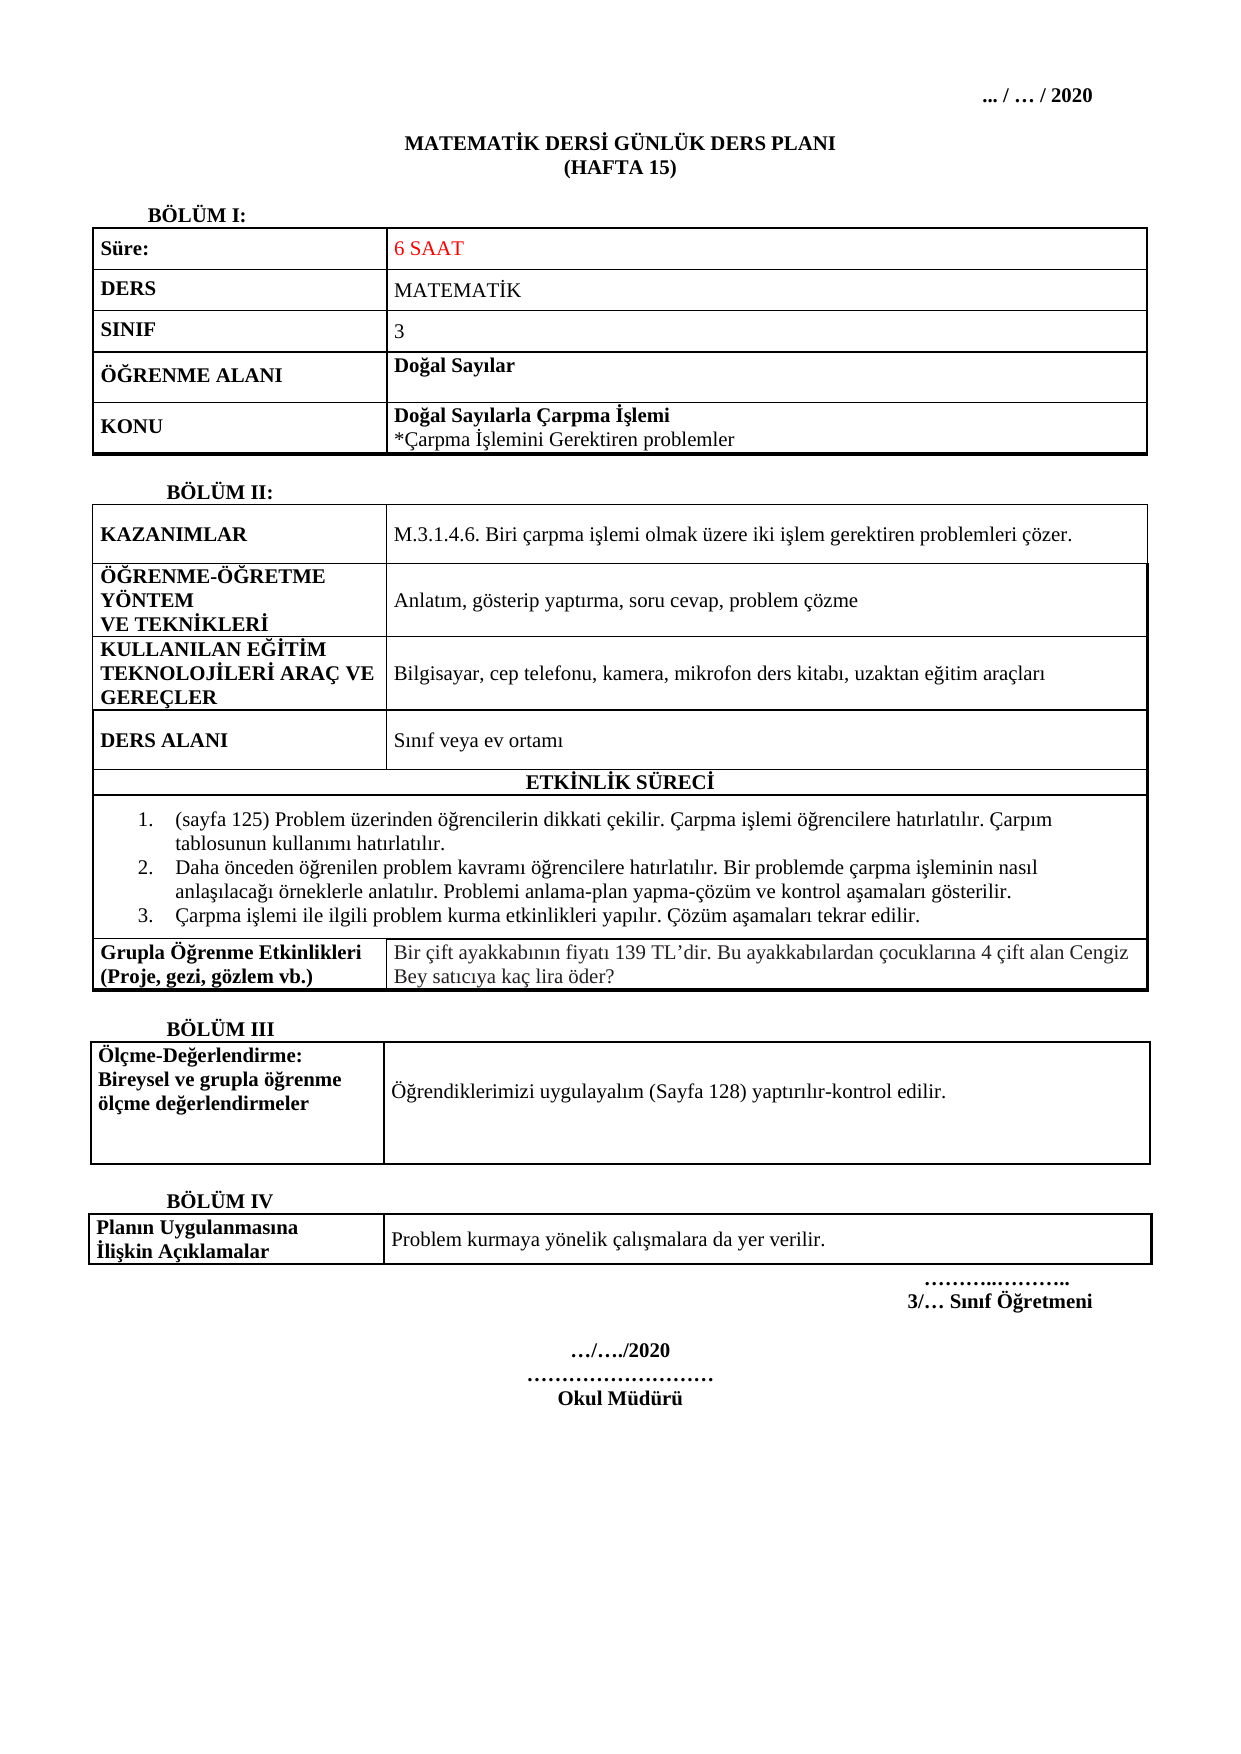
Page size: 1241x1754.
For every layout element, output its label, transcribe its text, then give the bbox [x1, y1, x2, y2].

table_header M.3.1.4.6. Biri çarpma işlemi olmak üzere iki işlem gerektiren problemleri çözer. [387, 505, 1147, 563]
table_cell Doğal Sayılar [388, 353, 1146, 402]
text 3/… Sınıf Öğretmeni [148, 1289, 1092, 1313]
table_cell MATEMATİK [388, 270, 1146, 310]
table_cell Anlatım, gösterip yaptırma, soru cevap, problem çözme [387, 564, 1146, 636]
table_cell Sınıf veya ev ortamı [387, 711, 1146, 769]
table_cell ETKİNLİK SÜRECİ [94, 770, 1146, 794]
table_header Ölçme-Değerlendirme: Bireysel ve grupla öğrenme ölçme değerlendirmeler [92, 1043, 383, 1163]
table_cell (sayfa 125) Problem üzerinden öğrencilerin dikkati çekilir. Çarpma işlemi öğrencilere hatırlatılır. Çarpım tablosunun kullanımı hatırlatılır. Daha önceden öğrenilen problem kavramı öğrencilere hatırlatılır. Bir problemde çarpma işleminin nasıl anlaşılacağı örneklerle anlatılır. Problemi anlama-plan yapma-çözüm ve kontrol aşamaları gösterilir. Çarpma işlemi ile ilgili problem kurma etkinlikleri yapılır. Çözüm aşamaları tekrar edilir. [94, 796, 1146, 937]
table_header Süre: [94, 229, 386, 268]
table_cell 3 [388, 311, 1146, 351]
text …/…./2020 [148, 1338, 1092, 1362]
subtitle BÖLÜM IV [148, 1189, 1092, 1213]
table_cell DERS [94, 270, 386, 310]
subtitle BÖLÜM III [148, 1016, 1092, 1041]
table_cell KONU [94, 403, 386, 451]
text BÖLÜM I: [148, 203, 1092, 227]
table_cell Doğal Sayılarla Çarpma İşlemi *Çarpma İşlemini Gerektiren problemler [388, 403, 1146, 451]
table_header Öğrendiklerimizi uygulayalım (Sayfa 128) yaptırılır-kontrol edilir. [385, 1043, 1149, 1163]
text BÖLÜM II: [148, 480, 1092, 504]
table_header Planın Uygulanmasına İlişkin Açıklamalar [90, 1215, 383, 1263]
text ... / … / 2020 [148, 83, 1092, 107]
table_cell Grupla Öğrenme Etkinlikleri (Proje, gezi, gözlem vb.) [94, 939, 386, 988]
text ………..……….. [148, 1265, 1092, 1289]
table_cell ÖĞRENME ALANI [94, 353, 386, 402]
table_cell Bilgisayar, cep telefonu, kamera, mikrofon ders kitabı, uzaktan eğitim araçları [387, 637, 1146, 709]
text Okul Müdürü [148, 1386, 1092, 1410]
table_cell Bir çift ayakkabının fiyatı 139 TL’dir. Bu ayakkabılardan çocuklarına 4 çift alan Cengiz Bey satıcıya kaç lira öder? [387, 940, 1146, 988]
table_cell KULLANILAN EĞİTİM TEKNOLOJİLERİ ARAÇ VE GEREÇLER [93, 637, 386, 709]
table_cell ÖĞRENME-ÖĞRETME YÖNTEM VE TEKNİKLERİ [93, 564, 386, 636]
text MATEMATİK DERSİ GÜNLÜK DERS PLANI [148, 131, 1092, 155]
table_header KAZANIMLAR [93, 505, 386, 563]
table_header 6 SAAT [388, 229, 1146, 268]
table_cell DERS ALANI [94, 711, 386, 769]
table_header Problem kurmaya yönelik çalışmalara da yer verilir. [385, 1215, 1150, 1263]
text (HAFTA 15) [148, 155, 1092, 179]
text ……………………… [148, 1362, 1092, 1386]
table_cell SINIF [94, 311, 386, 351]
